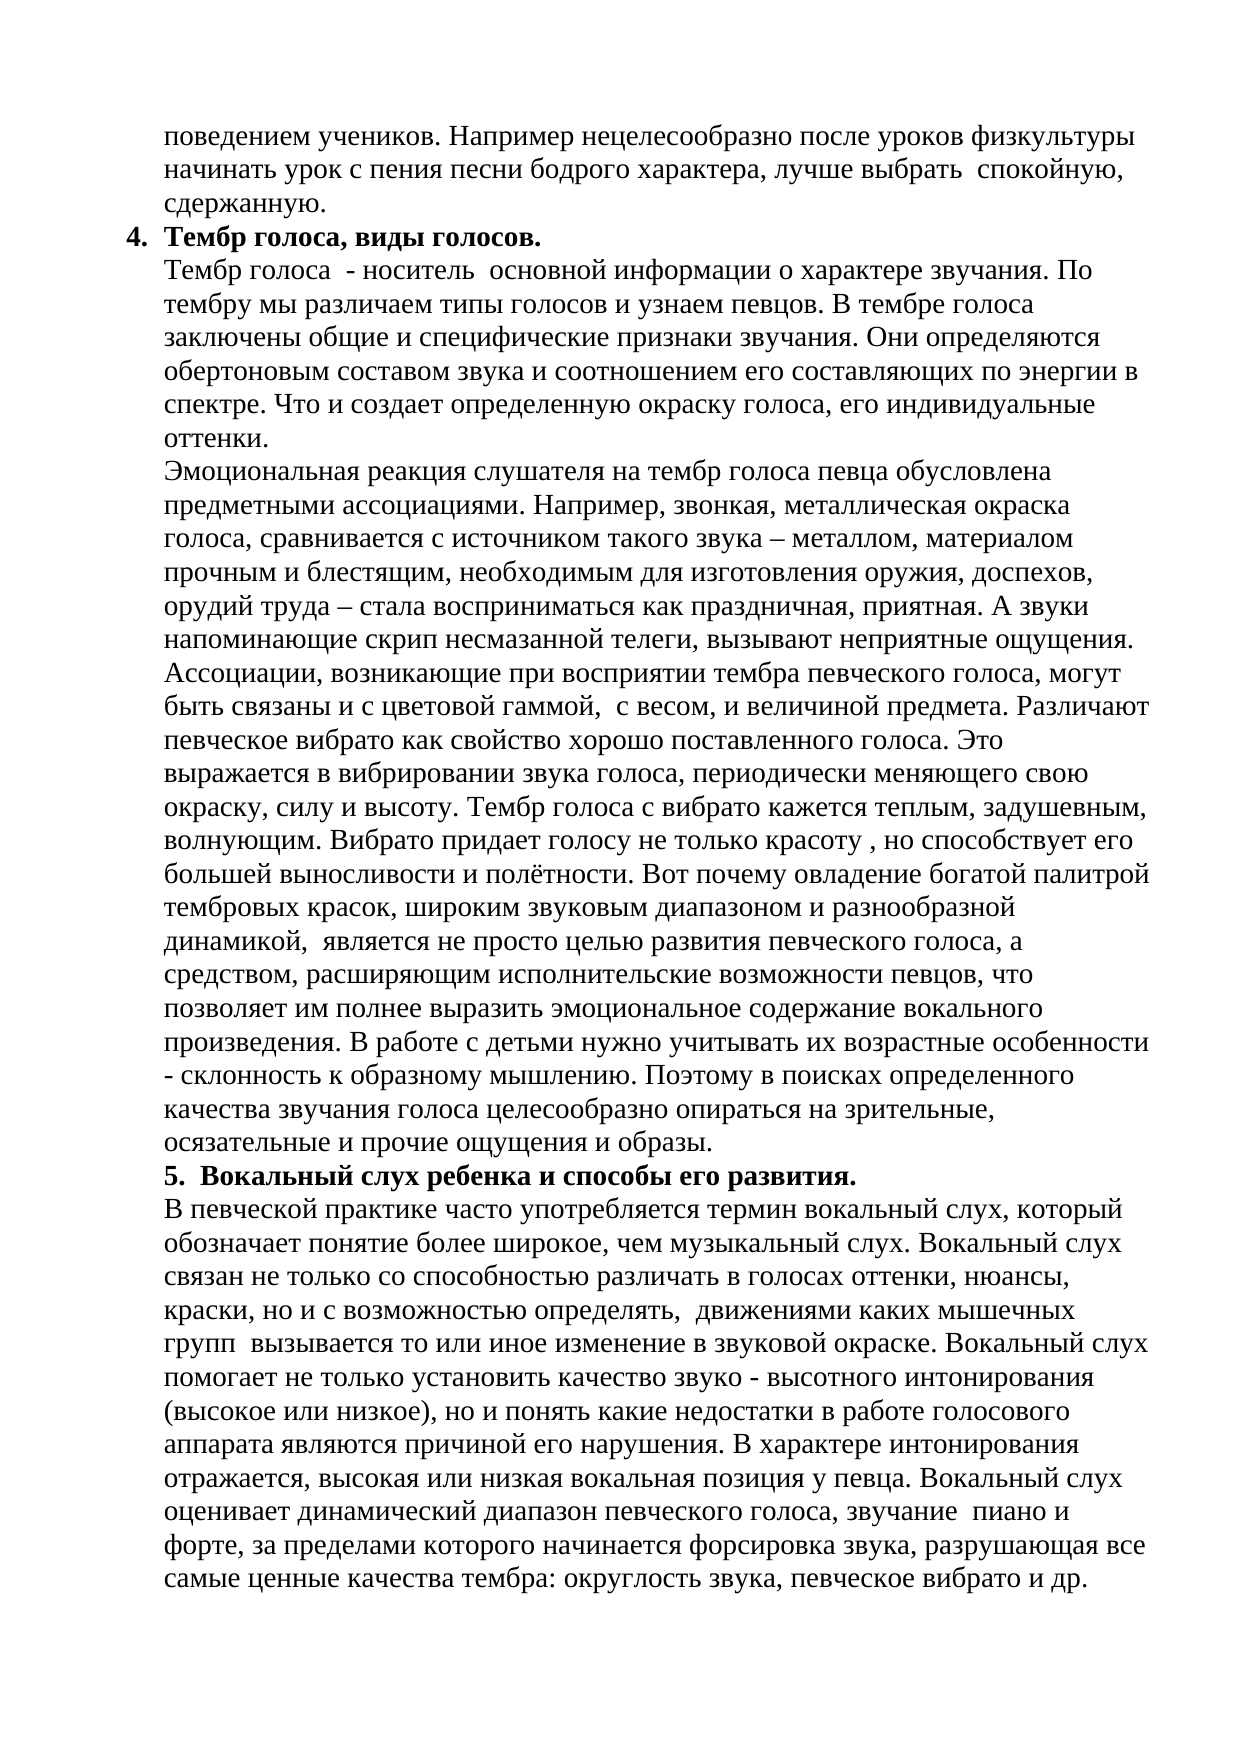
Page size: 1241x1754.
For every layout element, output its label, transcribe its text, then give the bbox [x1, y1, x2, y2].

text Эмоциональная реакция слушателя на тембр голоса певца обусловлена предметными ассоциациями. Например, звонкая, металлическая окраска голоса, сравнивается с источником такого звука – металлом, материалом прочным и блестящим, необходимым для изготовления оружия, доспехов, орудий труда – стала восприниматься как праздничная, приятная. А звуки напоминающие скрип несмазанной телеги, вызывают неприятные ощущения. Ассоциации, возникающие при восприятии тембра певческого голоса, могут быть связаны и с цветовой гаммой, с весом, и величиной предмета. Различают певческое вибрато как свойство хорошо поставленного голоса. Это выражается в вибрировании звука голоса, периодически меняющего свою окраску, силу и высоту. Тембр голоса с вибрато кажется теплым, задушевным, волнующим. Вибрато придает голосу не только красоту , но способствует его большей выносливости и полётности. Вот почему овладение богатой палитрой тембровых красок, широким звуковым диапазоном и разнообразной динамикой, является не просто целью развития певческого голоса, а средством, расширяющим исполнительские возможности певцов, что позволяет им полнее выразить эмоциональное содержание вокального произведения. В работе с детьми нужно учитывать их возрастные особенности [163, 453, 1152, 1057]
text - склонность к образному мышлению. Поэтому в поисках определенного качества звучания голоса целесообразно опираться на зрительные, осязательные и прочие ощущения и образы. [163, 1057, 1152, 1158]
text В певческой практике часто употребляется термин вокальный слух, который обозначает понятие более широкое, чем музыкальный слух. Вокальный слух связан не только со способностью различать в голосах оттенки, нюансы, краски, но и с возможностью определять, движениями каких мышечных групп вызывается то или иное изменение в звуковой окраске. Вокальный слух помогает не только установить качество звуко - высотного интонирования (высокое или низкое), но и понять какие недостатки в работе голосового аппарата являются причиной его нарушения. В характере интонирования отражается, высокая или низкая вокальная позиция у певца. Вокальный слух оценивает динамический диапазон певческого голоса, звучание пиано и форте, за пределами которого начинается форсировка звука, разрушающая все самые ценные качества тембра: округлость звука, певческое вибрато и др. [163, 1191, 1152, 1594]
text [163, 118, 1152, 219]
list Тембр голоса, виды голосов. [126, 219, 1152, 252]
text 5. Вокальный слух ребенка и способы его развития. [163, 1158, 1152, 1191]
text Тембр голоса - носитель основной информации о характере звучания. По тембру мы различаем типы голосов и узнаем певцов. В тембре голоса заключены общие и специфические признаки звучания. Они определяются обертоновым составом звука и соотношением его составляющих по энергии в спектре. Что и создает определенную окраску голоса, его индивидуальные оттенки. [163, 252, 1152, 453]
